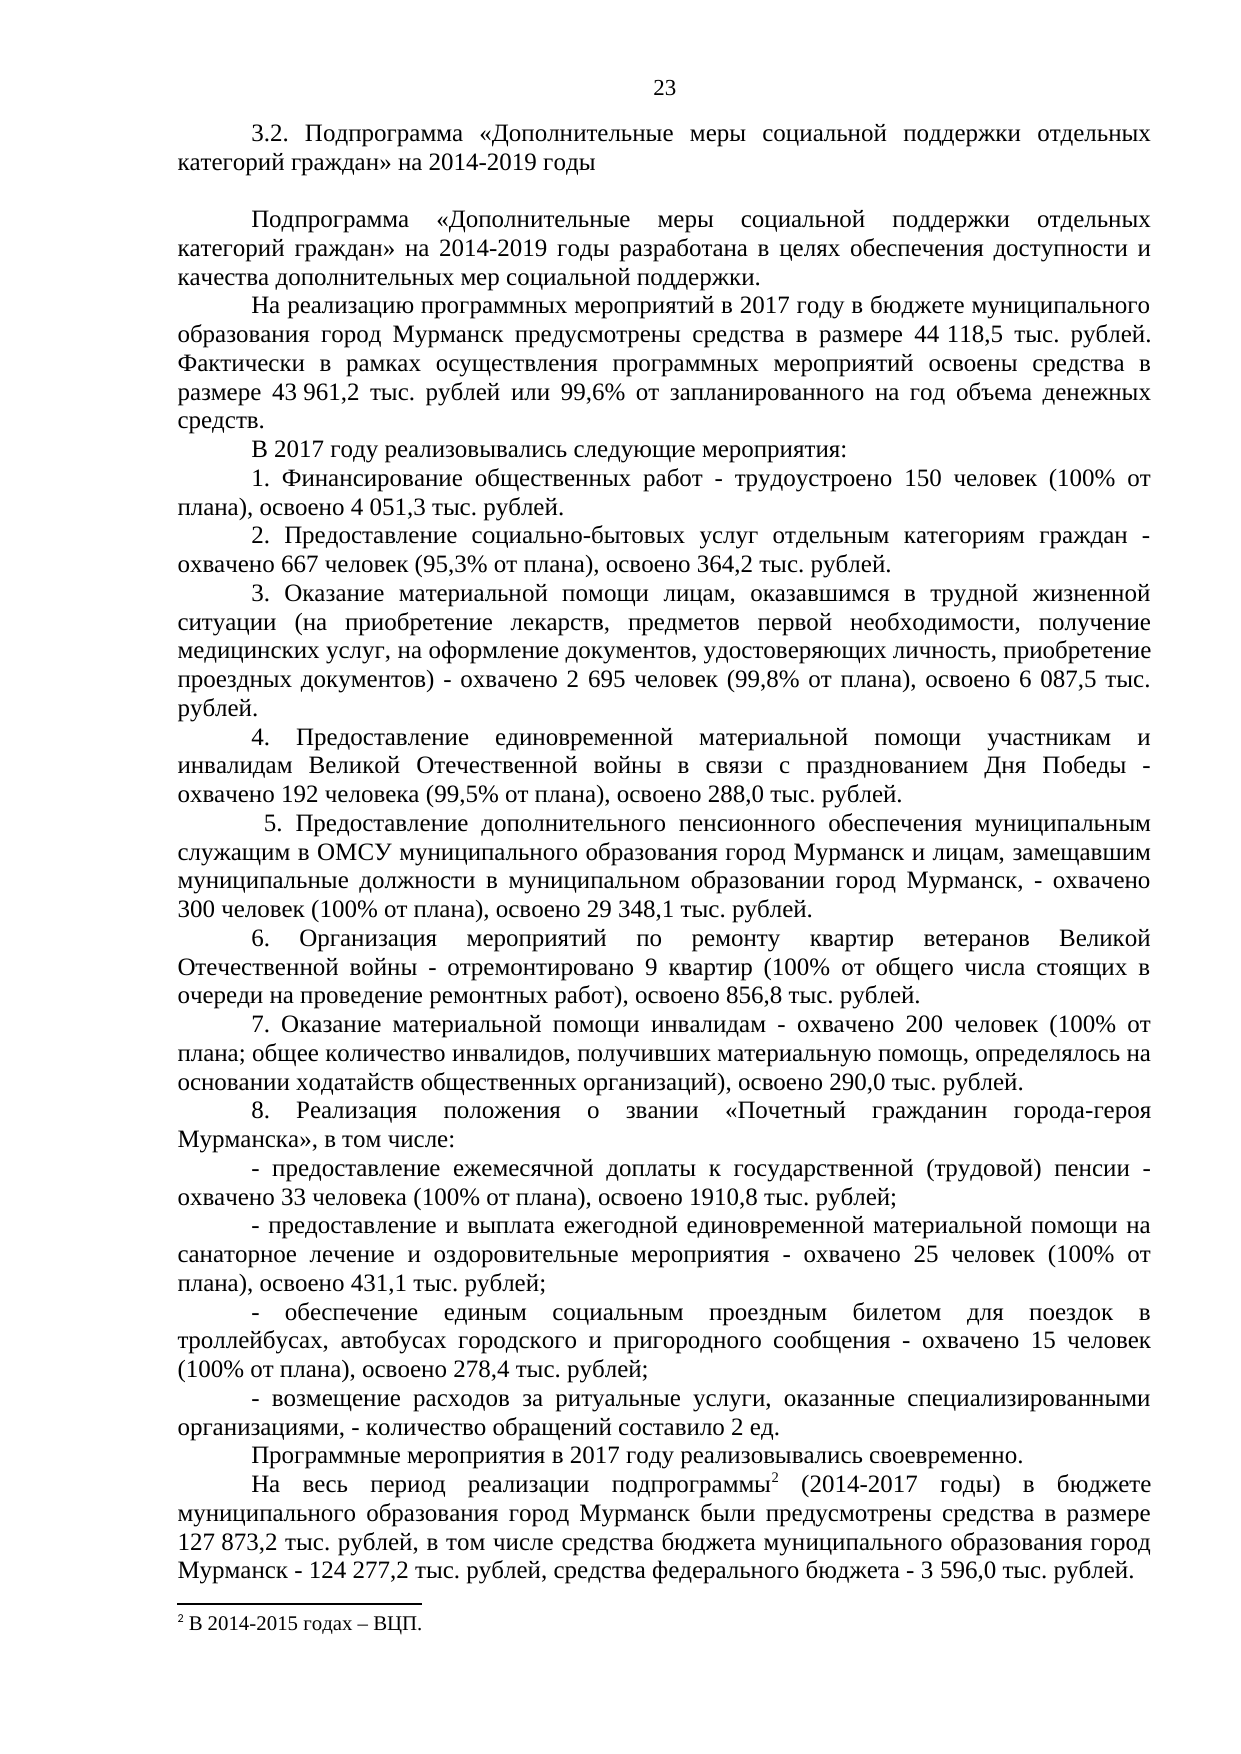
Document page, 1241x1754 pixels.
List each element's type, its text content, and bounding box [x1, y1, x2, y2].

text 3.2. Подпрограмма «Дополнительные меры социальной поддержки отдельных категорий граждан» на 2014-2019 годы [177, 118, 1152, 176]
text 3. Оказание материальной помощи лицам, оказавшимся в трудной жизненной ситуации (на приобретение лекарств, предметов первой необходимости, получение медицинских услуг, на оформление документов, удостоверяющих личность, приобретение проездных документов) - охвачено 2 695 человек (99,8% от плана), освоено 6 087,5 тыс. рублей. [177, 578, 1152, 722]
text Подпрограмма «Дополнительные меры социальной поддержки отдельных категорий граждан» на 2014-2019 годы разработана в целях обеспечения доступности и качества дополнительных мер социальной поддержки. [177, 204, 1152, 291]
text - предоставление и выплата ежегодной единовременной материальной помощи на санаторное лечение и оздоровительные мероприятия - охвачено 25 человек (100% от плана), освоено 431,1 тыс. рублей; [177, 1211, 1152, 1297]
text Программные мероприятия в 2017 году реализовывались своевременно. [177, 1441, 1152, 1469]
text 5. Предоставление дополнительного пенсионного обеспечения муниципальным служащим в ОМСУ муниципального образования город Мурманск и лицам, замещавшим муниципальные должности в муниципальном образовании город Мурманск, - охвачено 300 человек (100% от плана), освоено 29 348,1 тыс. рублей. [177, 808, 1152, 923]
text 1. Финансирование общественных работ - трудоустроено 150 человек (100% от плана), освоено 4 051,3 тыс. рублей. [177, 463, 1152, 521]
text - предоставление ежемесячной доплаты к государственной (трудовой) пенсии - охвачено 33 человека (100% от плана), освоено 1910,8 тыс. рублей; [177, 1153, 1152, 1211]
text 2. Предоставление социально-бытовых услуг отдельным категориям граждан - охвачено 667 человек (95,3% от плана), освоено 364,2 тыс. рублей. [177, 521, 1152, 578]
text 6. Организация мероприятий по ремонту квартир ветеранов Великой Отечественной войны - отремонтировано 9 квартир (100% от общего числа стоящих в очереди на проведение ремонтных работ), освоено 856,8 тыс. рублей. [177, 923, 1152, 1009]
text 8. Реализация положения о звании «Почетный гражданин города-героя Мурманска», в том числе: [177, 1096, 1152, 1153]
text На весь период реализации подпрограммы (2014-2017 годы) в бюджете муниципального образования город Мурманск были предусмотрены средства в размере 127 873,2 тыс. рублей, в том числе средства бюджета муниципального образования город Мурманск - 124 277,2 тыс. рублей, средства федерального бюджета - 3 596,0 тыс. рублей. [177, 1469, 1152, 1584]
text 7. Оказание материальной помощи инвалидам - охвачено 200 человек (100% от плана; общее количество инвалидов, получивших материальную помощь, определялось на основании ходатайств общественных организаций), освоено 290,0 тыс. рублей. [177, 1009, 1152, 1096]
text - обеспечение единым социальным проездным билетом для поездок в троллейбусах, автобусах городского и пригородного сообщения - охвачено 15 человек (100% от плана), освоено 278,4 тыс. рублей; [177, 1297, 1152, 1383]
text На реализацию программных мероприятий в 2017 году в бюджете муниципального образования город Мурманск предусмотрены средства в размере 44 118,5 тыс. рублей. Фактически в рамках осуществления программных мероприятий освоены средства в размере 43 961,2 тыс. рублей или 99,6% от запланированного на год объема денежных средств. [177, 291, 1152, 434]
text 4. Предоставление единовременной материальной помощи участникам и инвалидам Великой Отечественной войны в связи с празднованием Дня Победы - охвачено 192 человека (99,5% от плана), освоено 288,0 тыс. рублей. [177, 722, 1152, 808]
text - возмещение расходов за ритуальные услуги, оказанные специализированными организациями, - количество обращений составило 2 ед. [177, 1383, 1152, 1441]
text В 2017 году реализовывались следующие мероприятия: [177, 434, 1152, 463]
